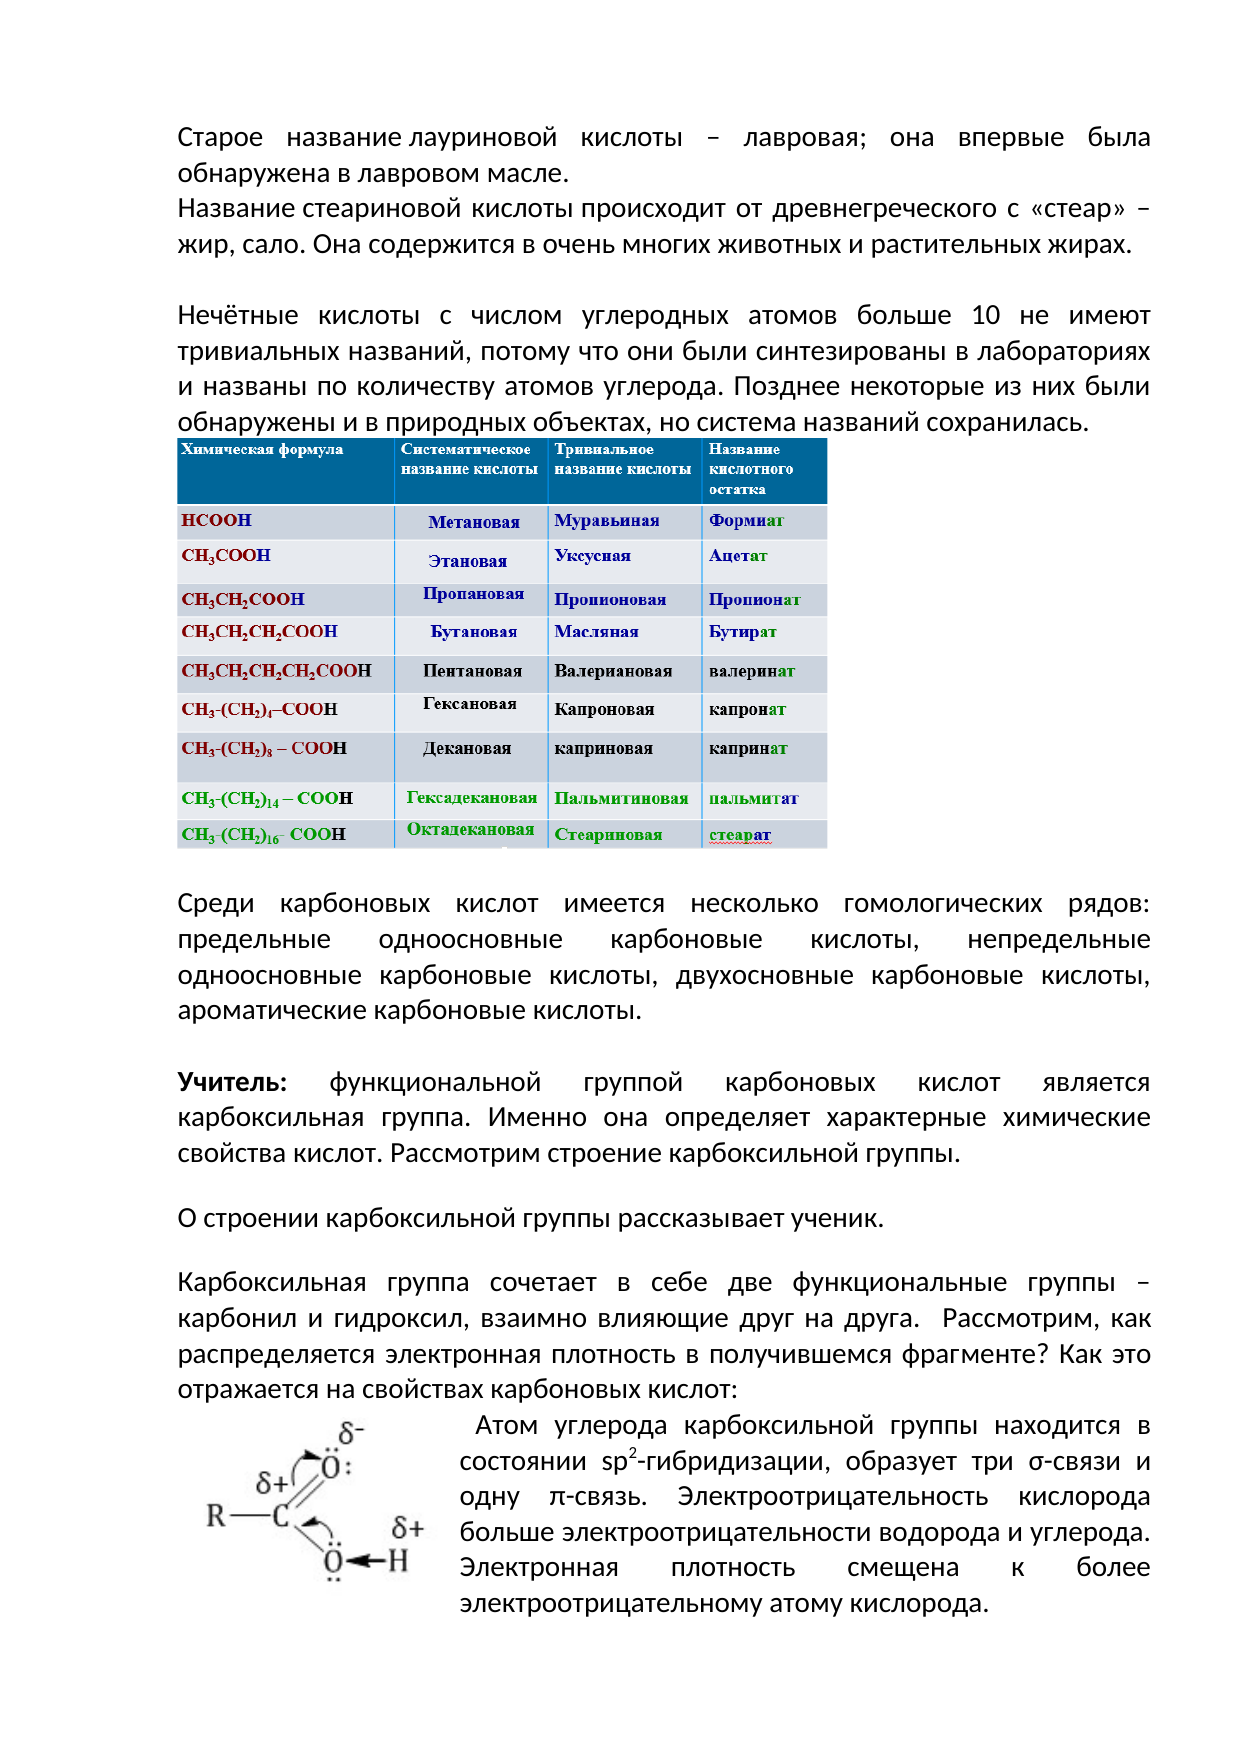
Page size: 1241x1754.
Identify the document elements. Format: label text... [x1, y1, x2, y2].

picture [280, 444, 284, 457]
text Название стеариновой кислоты происходит от древнегреческого с «стеар» – жир, сало. Она содержится в очень многих животных и растительных жирах. [177, 189, 1152, 261]
text Старое название лауриновой кислоты – лавровая; она впервые была обнаружена в лавровом масле. [177, 118, 1152, 189]
picture [190, 1417, 441, 1597]
text О строении карбоксильной группы рассказывает ученик. [177, 1199, 1152, 1234]
text Учитель: функциональной группой карбоновых кислот является карбоксильная группа. Именно она определяет характерные химические свойства кислот. Рассмотрим строение карбоксильной группы. [177, 1063, 1152, 1169]
text Среди карбоновых кислот имеется несколько гомологических рядов: предельные одноосновные карбоновые кислоты, непредельные одноосновные карбоновые кислоты, двухосновные карбоновые кислоты, ароматические карбоновые кислоты. [177, 884, 1152, 1027]
text Атом углерода карбоксильной группы находится в состоянии sp2-гибридизации, образует три σ-связи и одну π-связь. Электроотрицательность кислорода больше электроотрицательности водорода и углерода. Электронная плотность смещена к более электроотрицательному атому кислорода. [177, 1406, 1152, 1620]
picture [177, 505, 828, 849]
picture [447, 448, 455, 453]
text Карбоксильная группа сочетает в себе две функциональные группы – карбонил и гидроксил, взаимно влияющие друг на друга. Рассмотрим, как распределяется электронная плотность в получившемся фрагменте? Как это отражается на свойствах карбоновых кислот: [177, 1263, 1152, 1406]
text Нечётные кислоты с числом углеродных атомов больше 10 не имеют тривиальных названий, потому что они были синтезированы в лабораториях и названы по количеству атомов углерода. Позднее некоторые из них были обнаружены и в природных объектах, но система названий сохранилась. [177, 296, 1152, 439]
